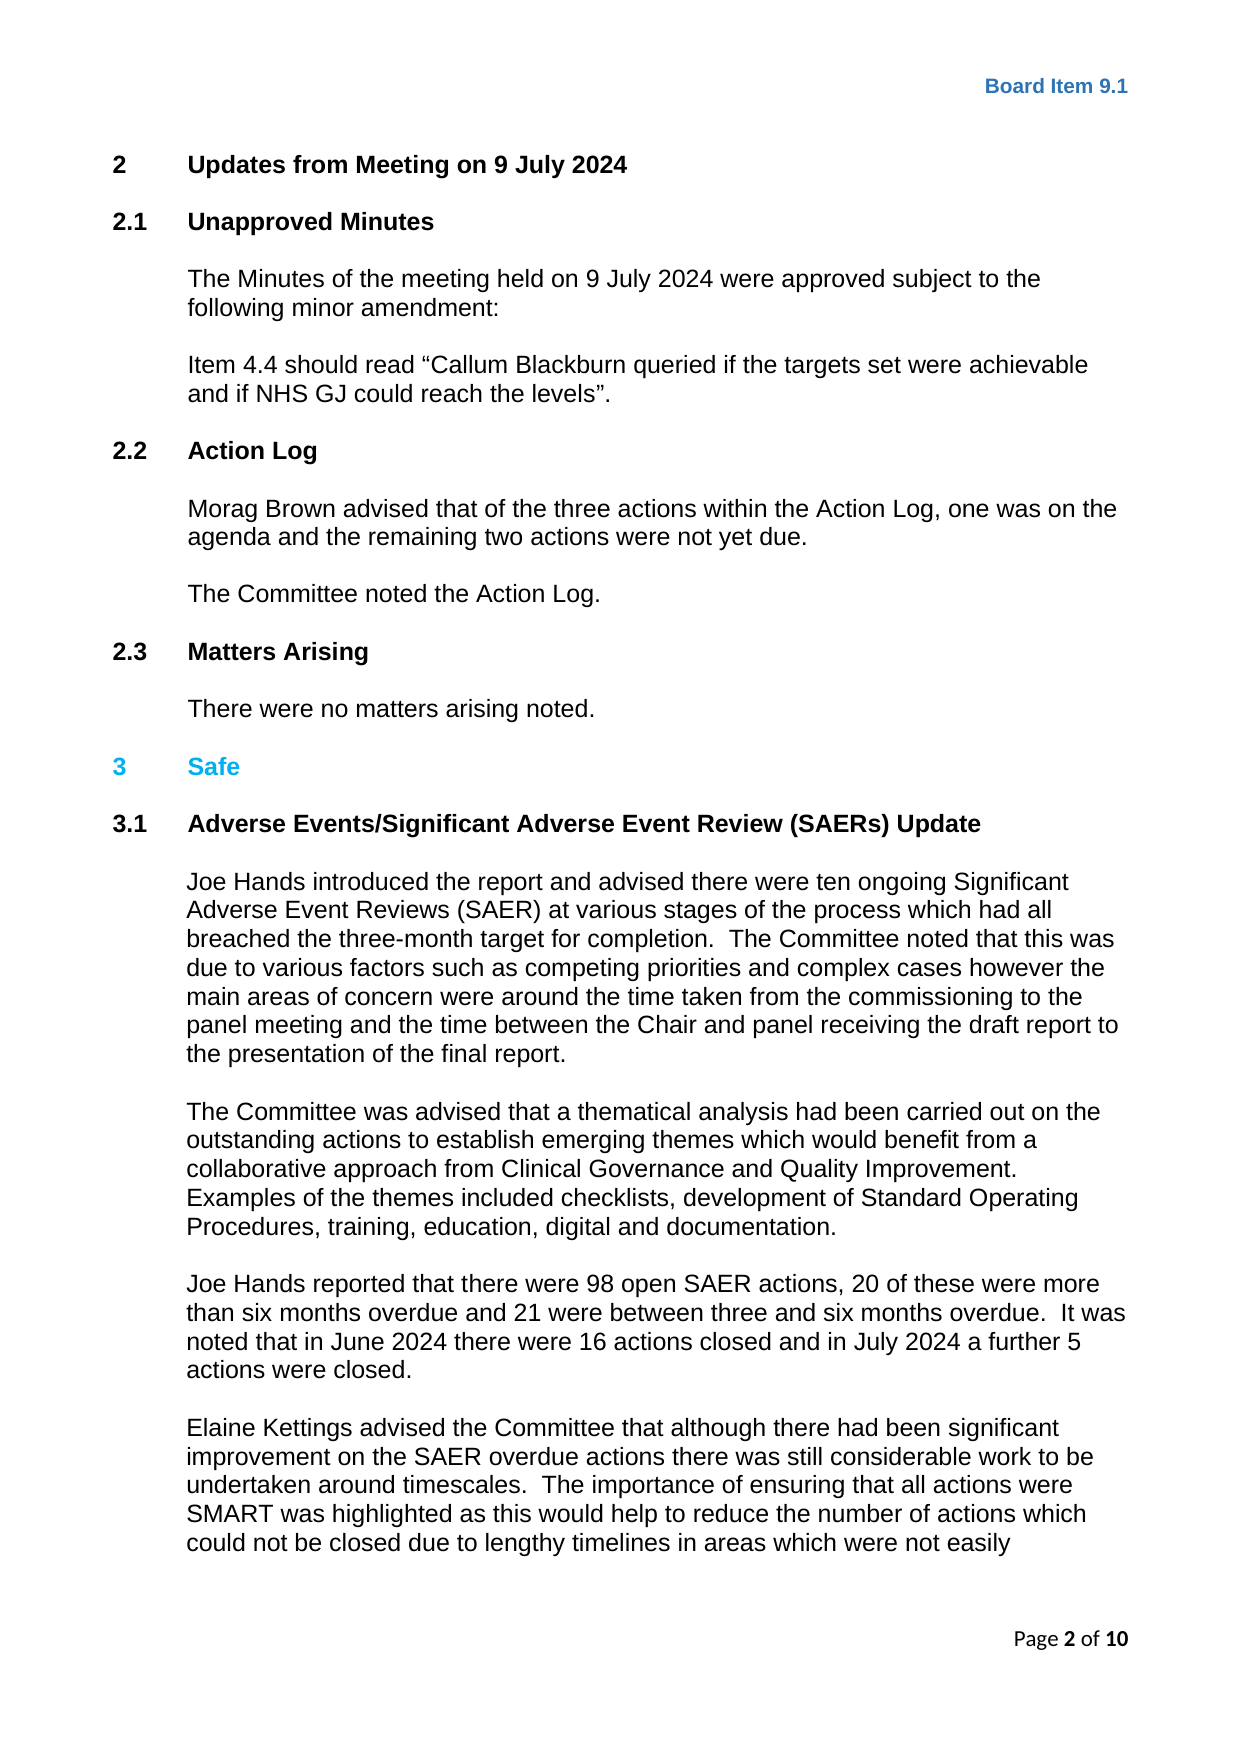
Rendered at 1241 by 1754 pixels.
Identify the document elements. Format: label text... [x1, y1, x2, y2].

text The Minutes of the meeting held on 9 July 2024 were approved subject to the following minor amendment: [187, 264, 1128, 322]
text 2.1 Unapproved Minutes [112, 207, 1128, 236]
text There were no matters arising noted. [112, 694, 1128, 723]
text 2.3 Matters Arising [112, 637, 1128, 665]
text The Committee noted the Action Log. [112, 579, 1128, 608]
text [186, 1413, 1128, 1557]
text Joe Hands reported that there were 98 open SAER actions, 20 of these were more than six months overdue and 21 were between three and six months overdue. It was noted that in June 2024 there were 16 actions closed and in July 2024 a further 5 actions were closed. [186, 1269, 1128, 1384]
text 2.2 Action Log [112, 436, 1128, 465]
text Morag Brown advised that of the three actions within the Action Log, one was on the agenda and the remaining two actions were not yet due. [187, 493, 1128, 551]
text The Committee was advised that a thematical analysis had been carried out on the outstanding actions to establish emerging themes which would benefit from a collaborative approach from Clinical Governance and Quality Improvement. Examples of the themes included checklists, development of Standard Operating Procedures, training, education, digital and documentation. [186, 1097, 1128, 1240]
text Item 4.4 should read “Callum Blackburn queried if the targets set were achievable and if NHS GJ could reach the levels”. [112, 351, 1128, 408]
text 3 Safe [112, 752, 1128, 780]
list Updates from Meeting on 9 July 2024 [112, 150, 1128, 179]
text 3.1 Adverse Events/Significant Adverse Event Review (SAERs) Update [112, 809, 1128, 838]
text Joe Hands introduced the report and advised there were ten ongoing Significant Adverse Event Reviews (SAER) at various stages of the process which had all breached the three-month target for completion. The Committee noted that this was due to various factors such as competing priorities and complex cases however the main areas of concern were around the time taken from the commissioning to the panel meeting and the time between the Chair and panel receiving the draft report to the presentation of the final report. [186, 867, 1128, 1068]
